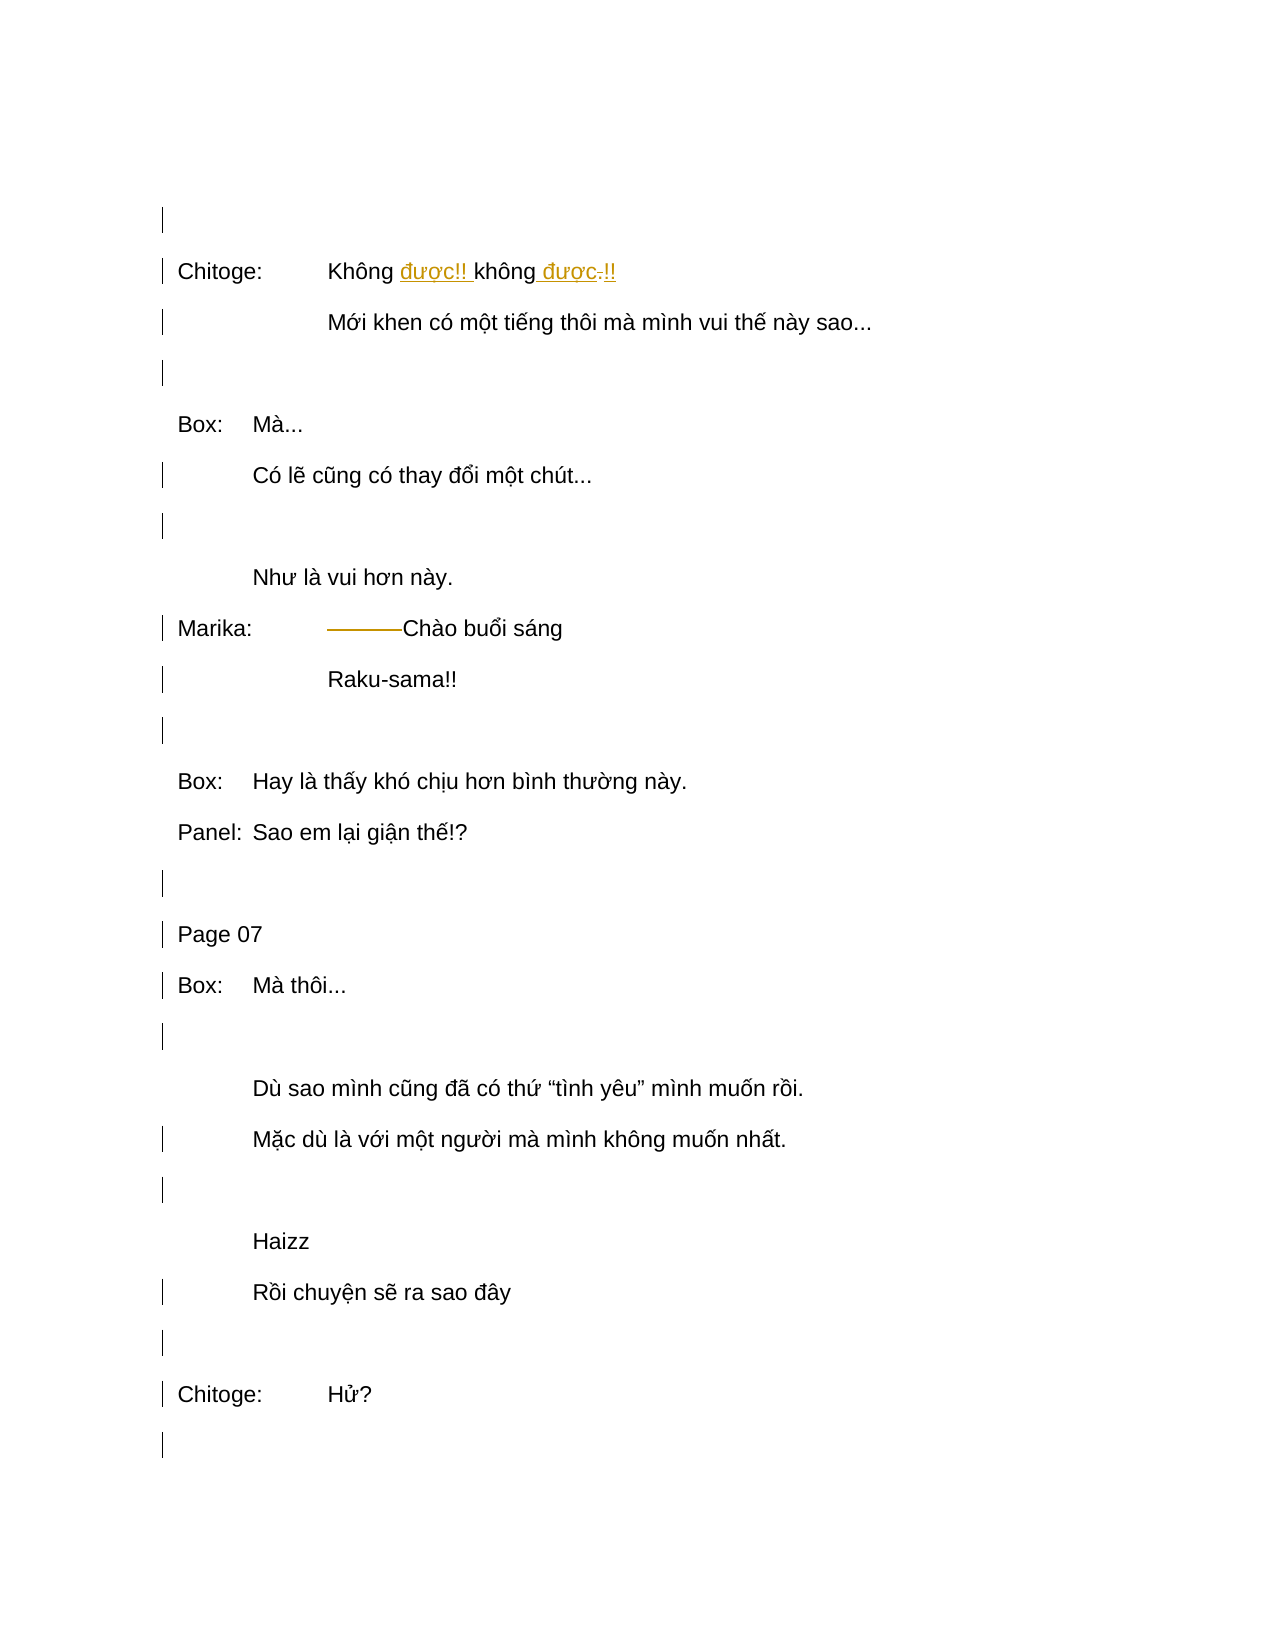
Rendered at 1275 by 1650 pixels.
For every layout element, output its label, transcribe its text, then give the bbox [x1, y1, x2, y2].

text Chitoge: Không không [177, 258, 1098, 284]
text Box: Mà... [177, 411, 1098, 437]
text Marika: Chào buổi sáng [177, 615, 1098, 641]
text Mặc dù là với một người mà mình không muốn nhất. [177, 1126, 1098, 1152]
text Box: Hay là thấy khó chịu hơn bình thường này. [177, 768, 1098, 794]
text Như là vui hơn này. [177, 564, 1098, 590]
text Page 07 [177, 921, 1098, 948]
text Haizz [177, 1228, 1098, 1254]
text Dù sao mình cũng đã có thứ “tình yêu” mình muốn rồi. [177, 1074, 1098, 1101]
text Mới khen có một tiếng thôi mà mình vui thế này sao... [177, 309, 1098, 335]
text Box: Mà thôi... [177, 972, 1098, 999]
text Có lẽ cũng có thay đổi một chút... [177, 462, 1098, 488]
text Panel: Sao em lại giận thế!? [177, 819, 1098, 846]
text Chitoge: Hử? [177, 1381, 1098, 1407]
text Rồi chuyện sẽ ra sao đây [177, 1279, 1098, 1305]
text Raku-sama!! [177, 666, 1098, 692]
